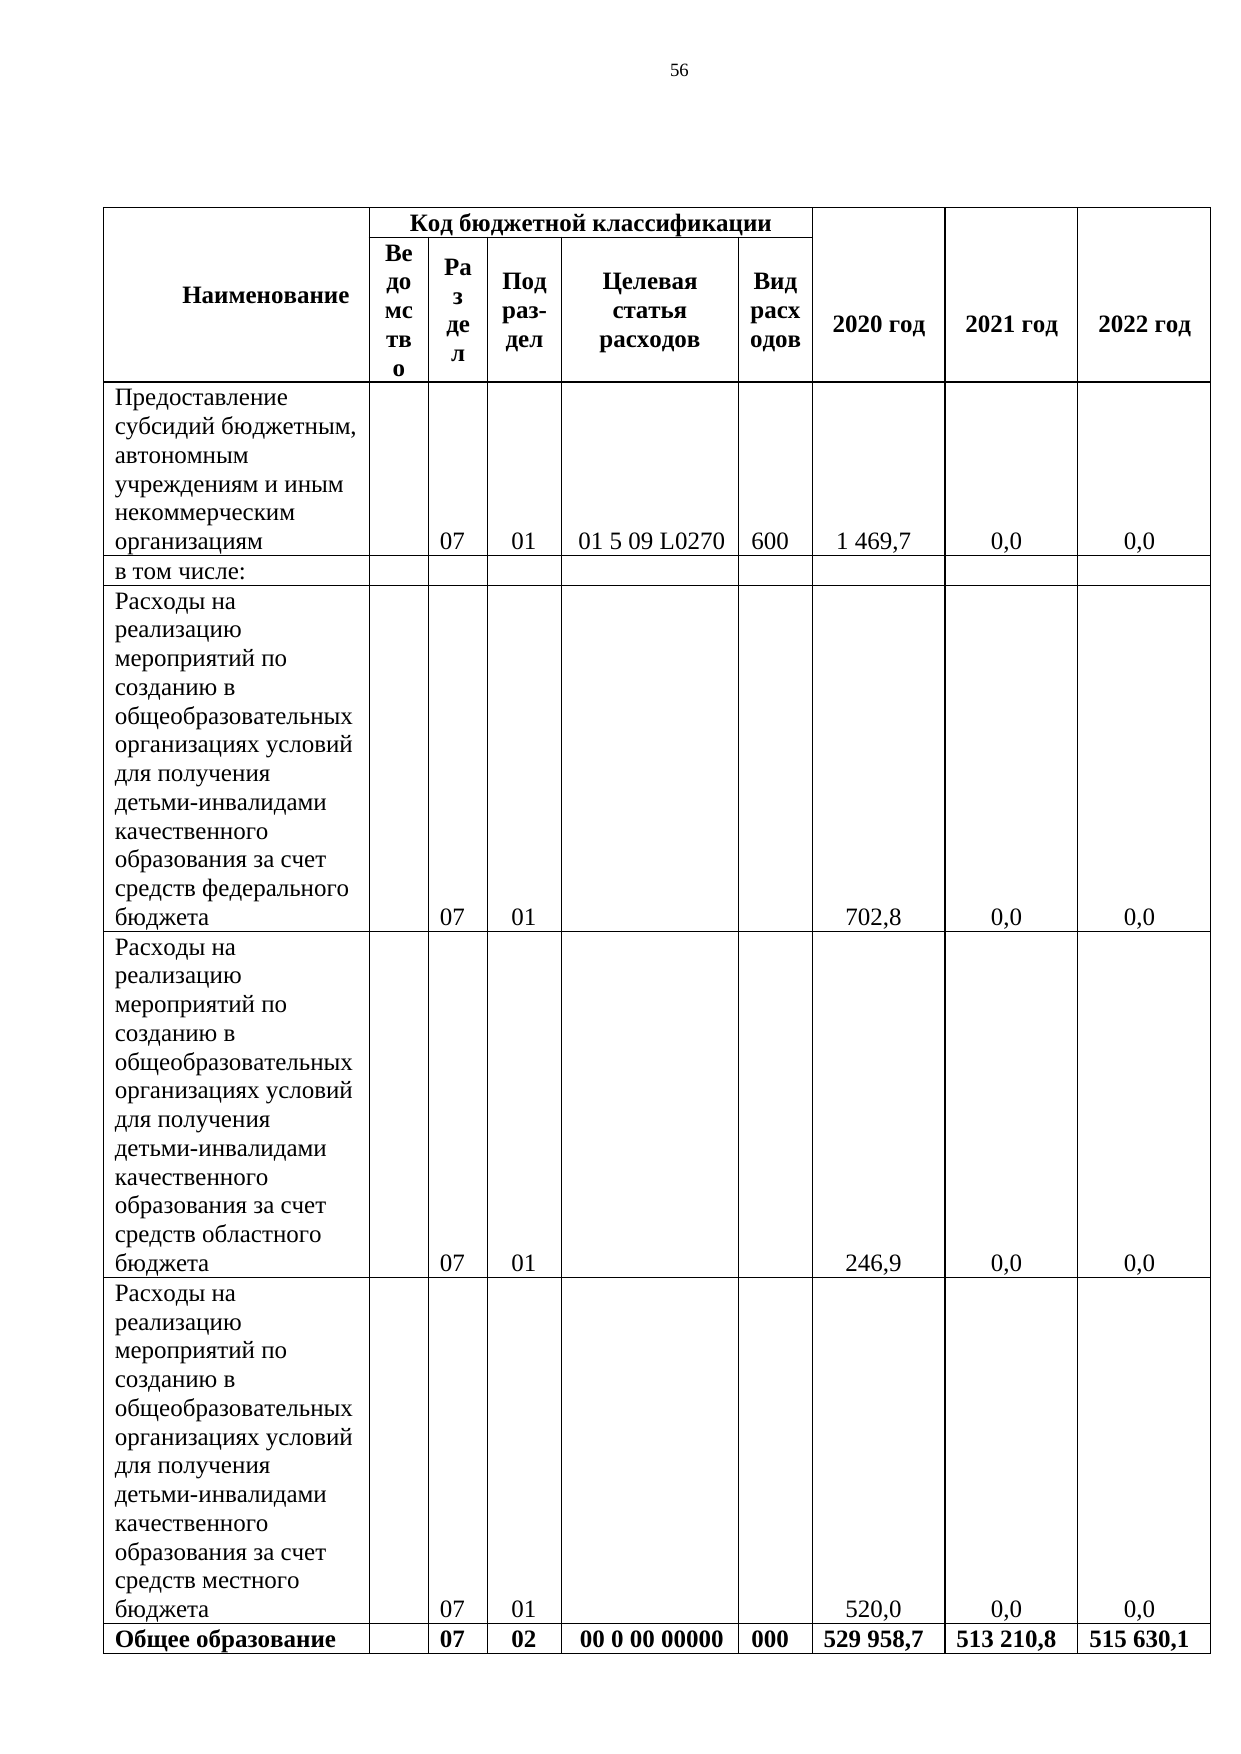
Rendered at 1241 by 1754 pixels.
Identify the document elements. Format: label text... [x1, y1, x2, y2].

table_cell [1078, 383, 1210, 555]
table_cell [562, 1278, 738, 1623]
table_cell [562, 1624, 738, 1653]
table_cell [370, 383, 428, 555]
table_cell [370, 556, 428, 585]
table_header 2020 год [813, 208, 944, 381]
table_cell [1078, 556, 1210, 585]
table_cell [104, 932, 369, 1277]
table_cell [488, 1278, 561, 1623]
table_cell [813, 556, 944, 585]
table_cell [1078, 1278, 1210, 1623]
table_cell Подраз-дел [488, 238, 561, 381]
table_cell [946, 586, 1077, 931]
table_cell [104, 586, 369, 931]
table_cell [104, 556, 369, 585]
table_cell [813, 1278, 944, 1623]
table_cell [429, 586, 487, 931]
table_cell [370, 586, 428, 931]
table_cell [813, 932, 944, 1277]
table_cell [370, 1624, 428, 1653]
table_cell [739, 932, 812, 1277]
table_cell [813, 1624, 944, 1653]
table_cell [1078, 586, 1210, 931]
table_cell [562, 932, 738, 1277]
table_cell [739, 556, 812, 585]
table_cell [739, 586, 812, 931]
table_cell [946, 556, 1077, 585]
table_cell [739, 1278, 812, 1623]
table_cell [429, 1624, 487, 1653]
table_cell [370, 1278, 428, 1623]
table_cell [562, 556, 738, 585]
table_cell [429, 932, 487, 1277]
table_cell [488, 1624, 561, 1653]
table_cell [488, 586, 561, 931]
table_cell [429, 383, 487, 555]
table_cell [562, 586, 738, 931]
table_cell Ведомство [370, 238, 428, 381]
table_cell Раз дел [429, 238, 487, 381]
table_cell Целевая статья расходов [562, 238, 738, 381]
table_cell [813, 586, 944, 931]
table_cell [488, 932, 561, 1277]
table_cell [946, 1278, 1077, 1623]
table_header Код бюджетной классификации [370, 208, 812, 237]
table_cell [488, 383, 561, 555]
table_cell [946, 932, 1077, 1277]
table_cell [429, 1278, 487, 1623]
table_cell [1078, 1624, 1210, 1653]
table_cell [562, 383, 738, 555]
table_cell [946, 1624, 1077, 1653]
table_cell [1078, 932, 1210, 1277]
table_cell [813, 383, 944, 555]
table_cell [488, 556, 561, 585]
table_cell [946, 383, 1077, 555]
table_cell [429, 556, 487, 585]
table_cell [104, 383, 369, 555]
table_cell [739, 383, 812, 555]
table_header Наименование [104, 208, 369, 381]
table_header 2022 год [1078, 208, 1210, 381]
table_header 2021 год [946, 208, 1077, 381]
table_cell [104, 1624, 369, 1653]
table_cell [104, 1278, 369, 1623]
table_cell Вид расходов [739, 238, 812, 381]
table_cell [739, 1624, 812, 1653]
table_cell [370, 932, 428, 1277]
